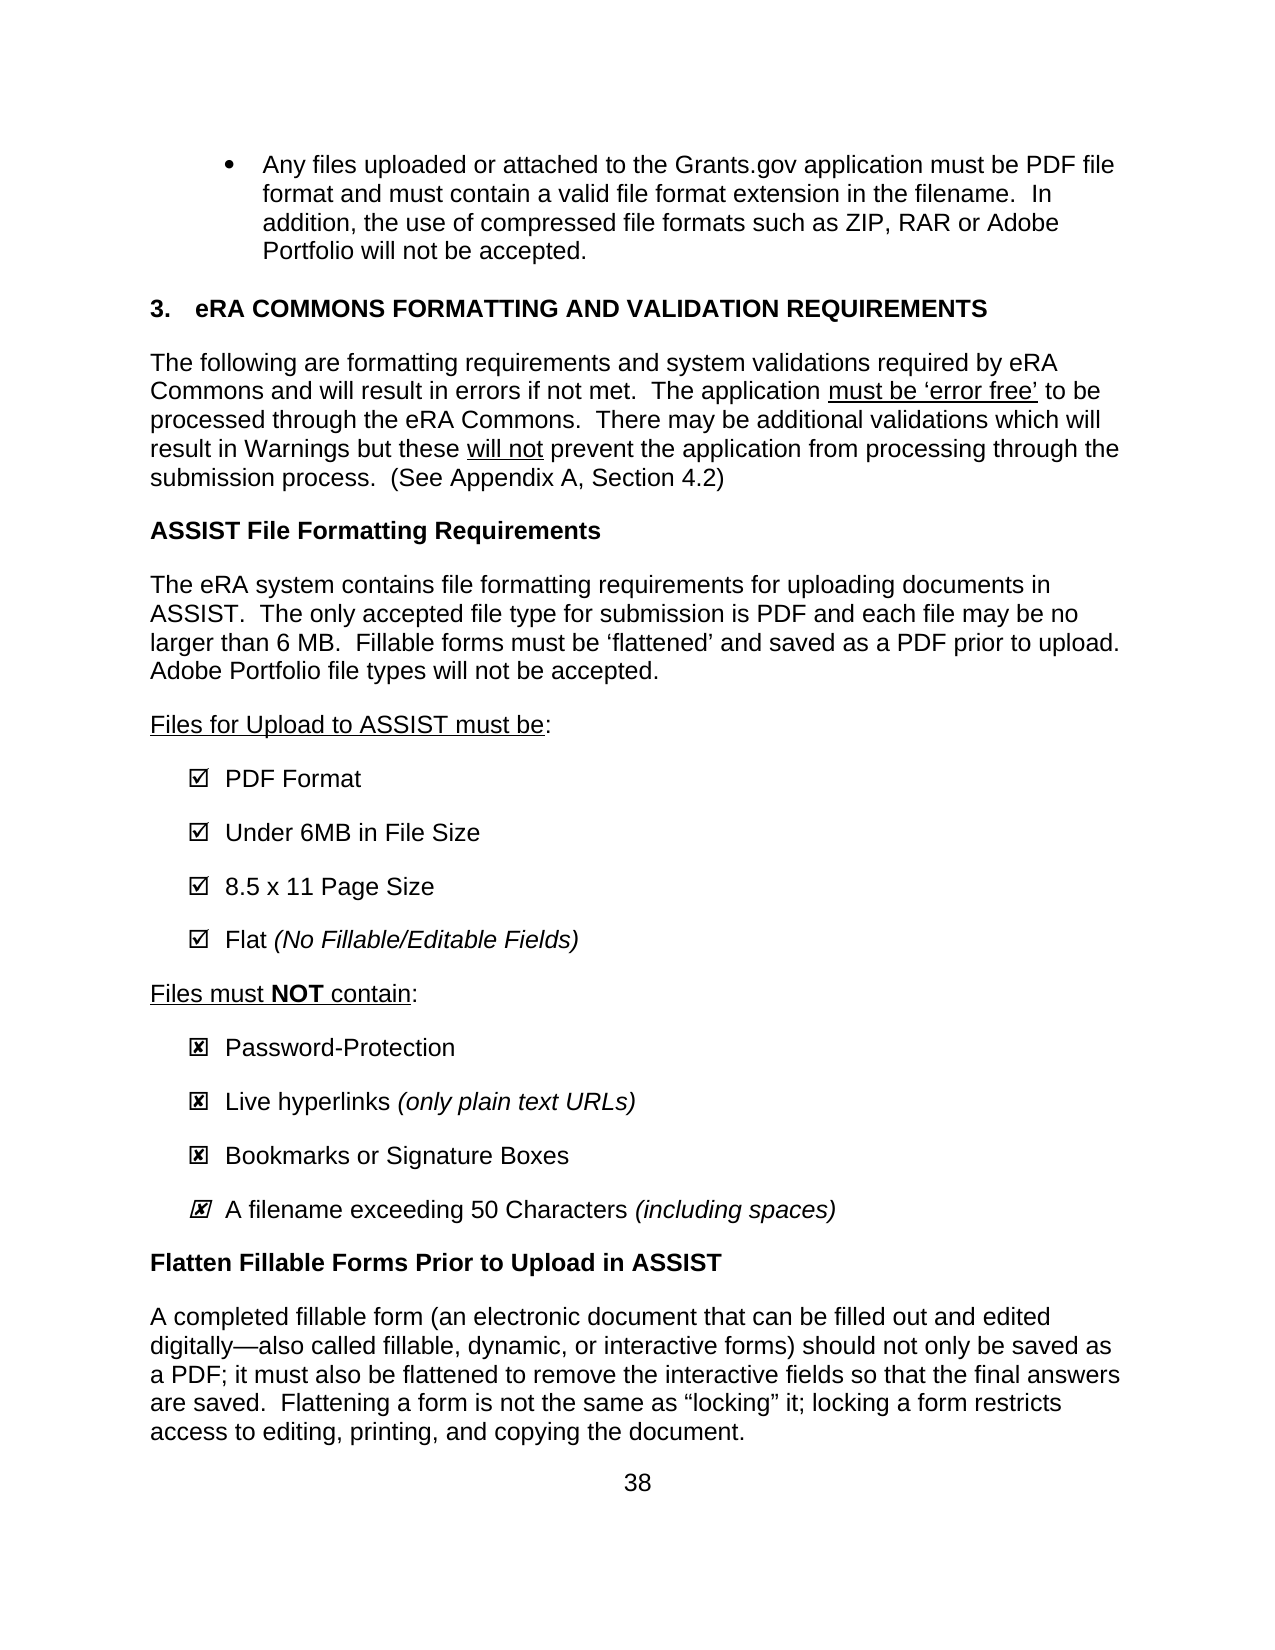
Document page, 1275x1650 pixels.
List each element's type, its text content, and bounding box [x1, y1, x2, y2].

text The following are formatting requirements and system validations required by eRA Commons and will result in errors if not met. The application must be ‘error free’ to be processed through the eRA Commons. There may be additional validations which will result in Warnings but these will not prevent the application from processing through the submission process. (See Appendix A, Section 4.2) [150, 348, 1125, 491]
text The eRA system contains file formatting requirements for uploading documents in ASSIST. The only accepted file type for submission is PDF and each file may be no larger than 6 MB. Fillable forms must be ‘flattened’ and saved as a PDF prior to upload. Adobe Portfolio file types will not be accepted. [150, 570, 1125, 685]
list A filename exceeding 50 Characters (including spaces) [187, 1194, 1125, 1223]
list Live hyperlinks (only plain text URLs) [187, 1087, 1125, 1116]
text ASSIST File Formatting Requirements [150, 516, 1125, 545]
list Any files uploaded or attached to the Grants.gov application must be PDF file format and must contain a valid file format extension in the filename. In addition, the use of compressed file formats such as ZIP, RAR or Adobe Portfolio will not be accepted. [225, 150, 1125, 265]
subtitle eRA COMMONS FORMATTING AND VALIDATION REQUIREMENTS [150, 294, 1125, 323]
text A completed fillable form (an electronic document that can be filled out and edited digitally—also called fillable, dynamic, or interactive forms) should not only be saved as a PDF; it must also be flattened to remove the interactive fields so that the final answers are saved. Flattening a form is not the same as “locking” it; locking a form restricts access to editing, printing, and copying the document. [150, 1302, 1125, 1446]
text Flatten Fillable Forms Prior to Upload in ASSIST [150, 1248, 1125, 1277]
text Files for Upload to ASSIST must be: [150, 710, 1125, 739]
list Flat (No Fillable/Editable Fields) [187, 925, 1125, 954]
list Bookmarks or Signature Boxes [187, 1141, 1125, 1169]
text Files must NOT contain: [150, 979, 1125, 1008]
list 8.5 x 11 Page Size [187, 872, 1125, 900]
list PDF Format [187, 764, 1125, 793]
list Password-Protection [187, 1033, 1125, 1062]
list Under 6MB in File Size [187, 818, 1125, 847]
